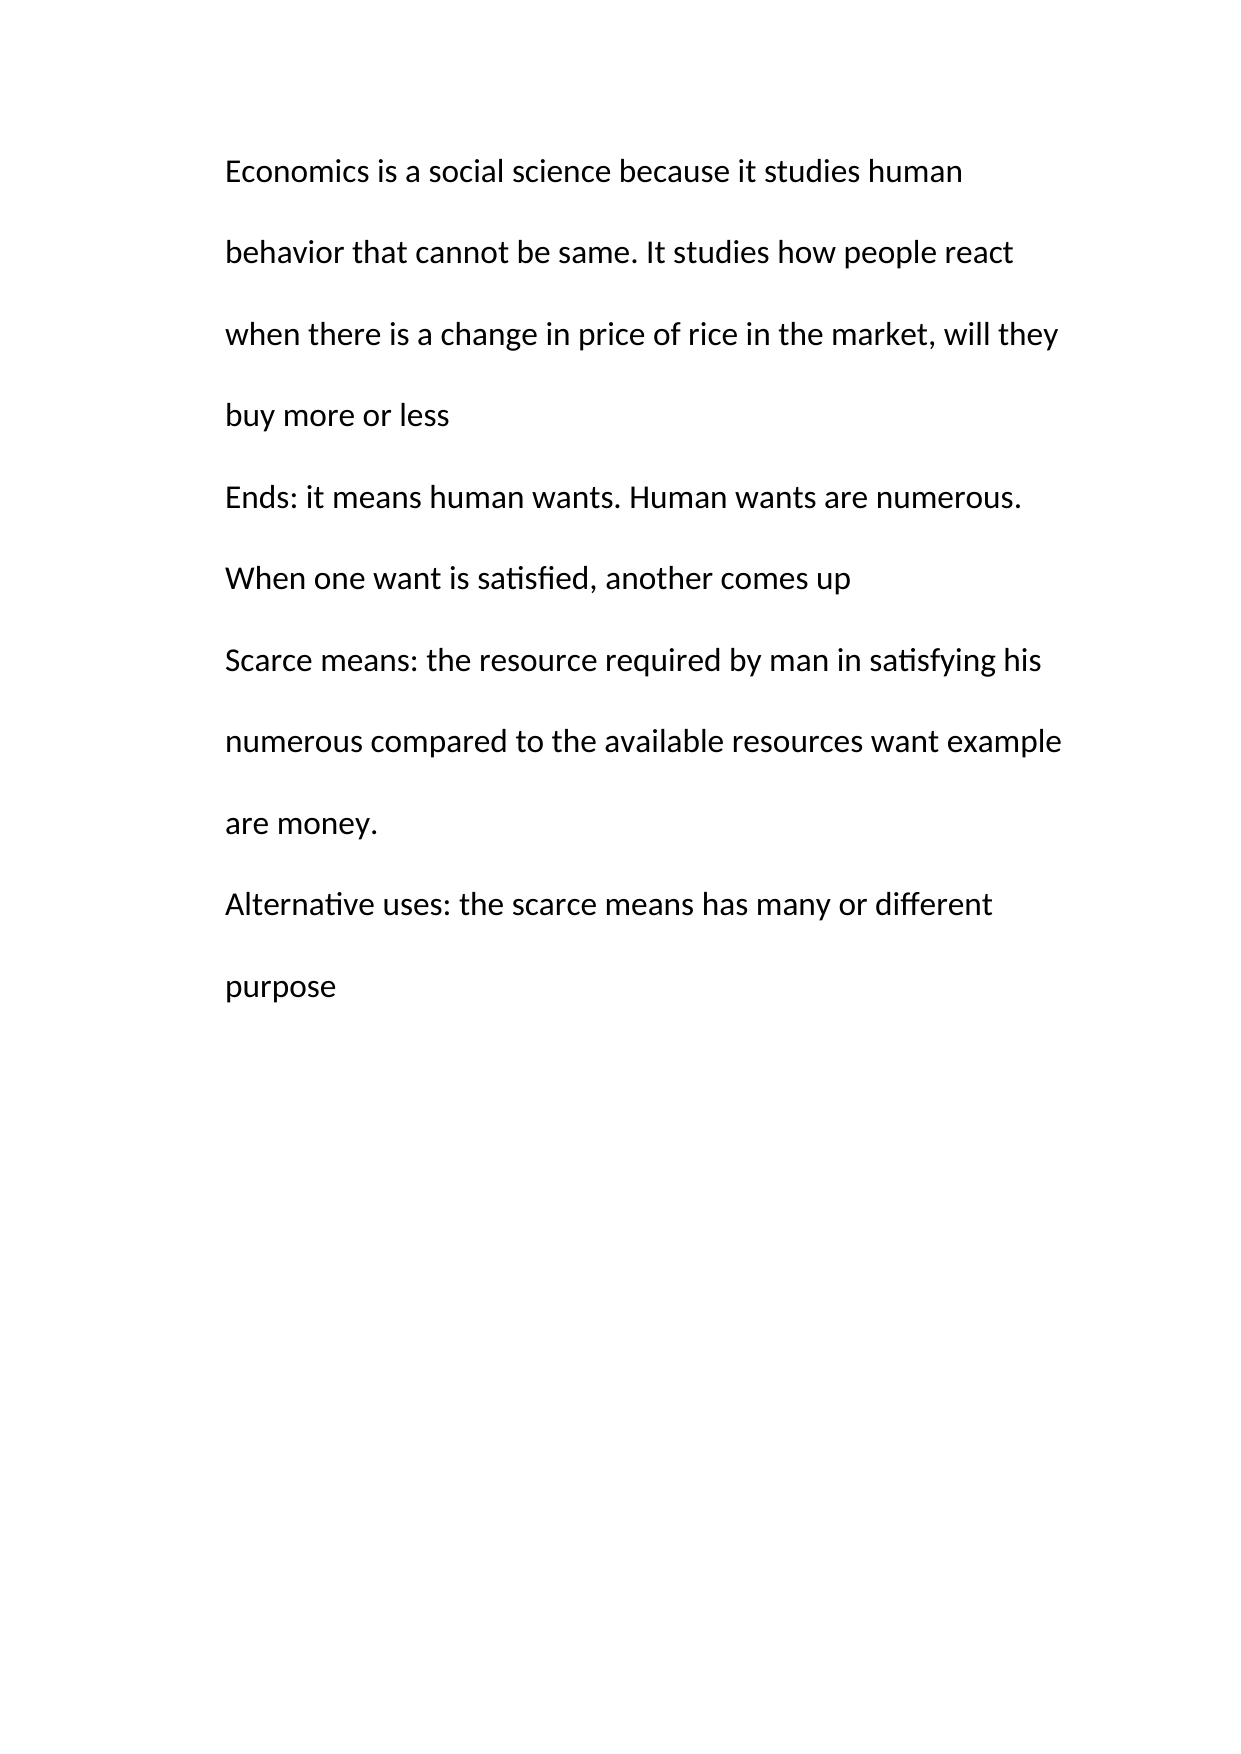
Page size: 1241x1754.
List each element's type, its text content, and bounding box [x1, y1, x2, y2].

list Alternative uses: the scarce means has many or different purpose [225, 883, 1090, 1005]
list Scarce means: the resource required by man in satisfying his numerous compared to the available resources want example are money. [225, 639, 1090, 842]
list Economics is a social science because it studies human behavior that cannot be same. It studies how people react when there is a change in price of rice in the market, will they buy more or less [225, 150, 1090, 435]
list Ends: it means human wants. Human wants are numerous. When one want is satisfied, another comes up [225, 476, 1090, 598]
